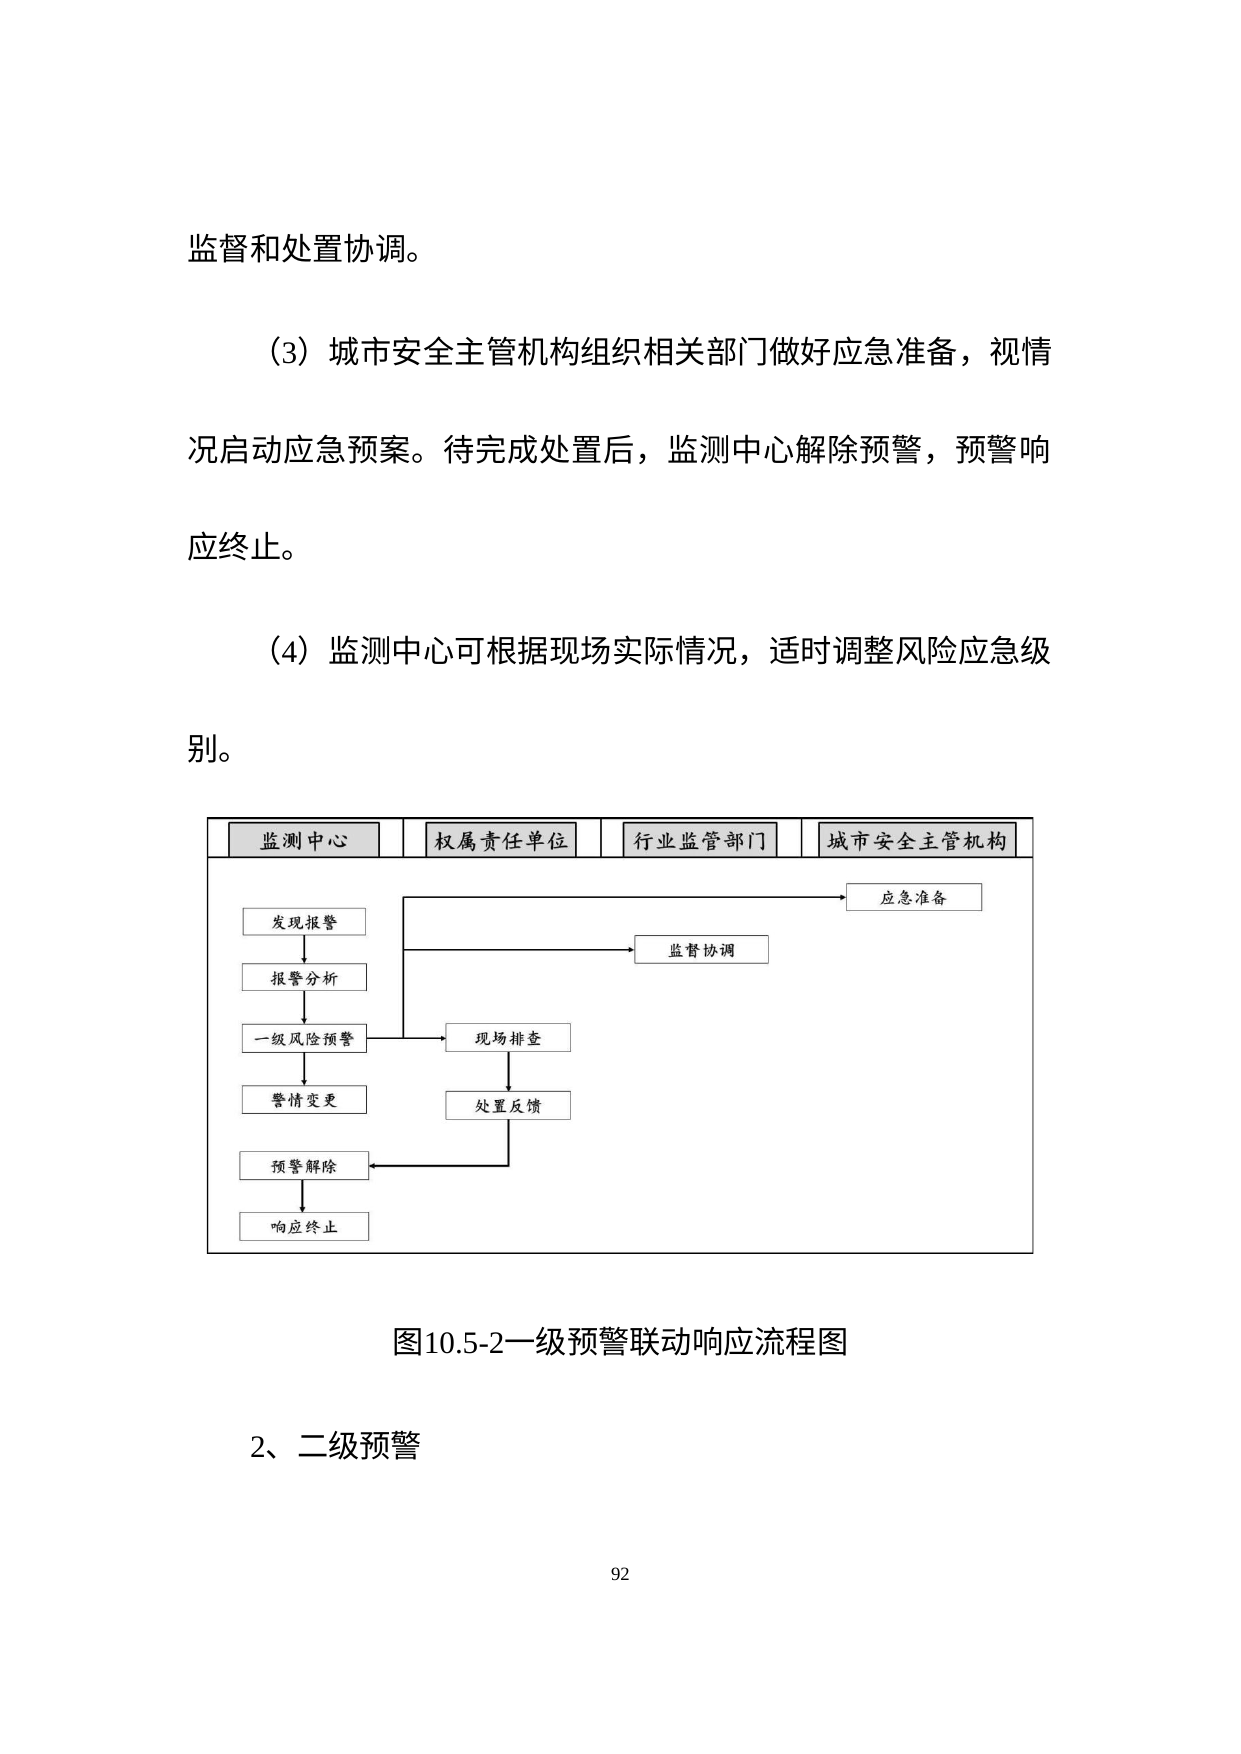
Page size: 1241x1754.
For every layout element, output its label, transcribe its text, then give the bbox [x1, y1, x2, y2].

text （3）城市安全主管机构组织相关部门做好应急准备，视情况启动应急预案。待完成处置后，监测中心解除预警，预警响应终止。 [187, 318, 1053, 578]
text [187, 214, 1053, 279]
text 2、二级预警 [187, 1411, 1053, 1476]
text （4）监测中心可根据现场实际情况，适时调整风险应急级别。 [187, 616, 1053, 779]
picture [206, 817, 1034, 1254]
